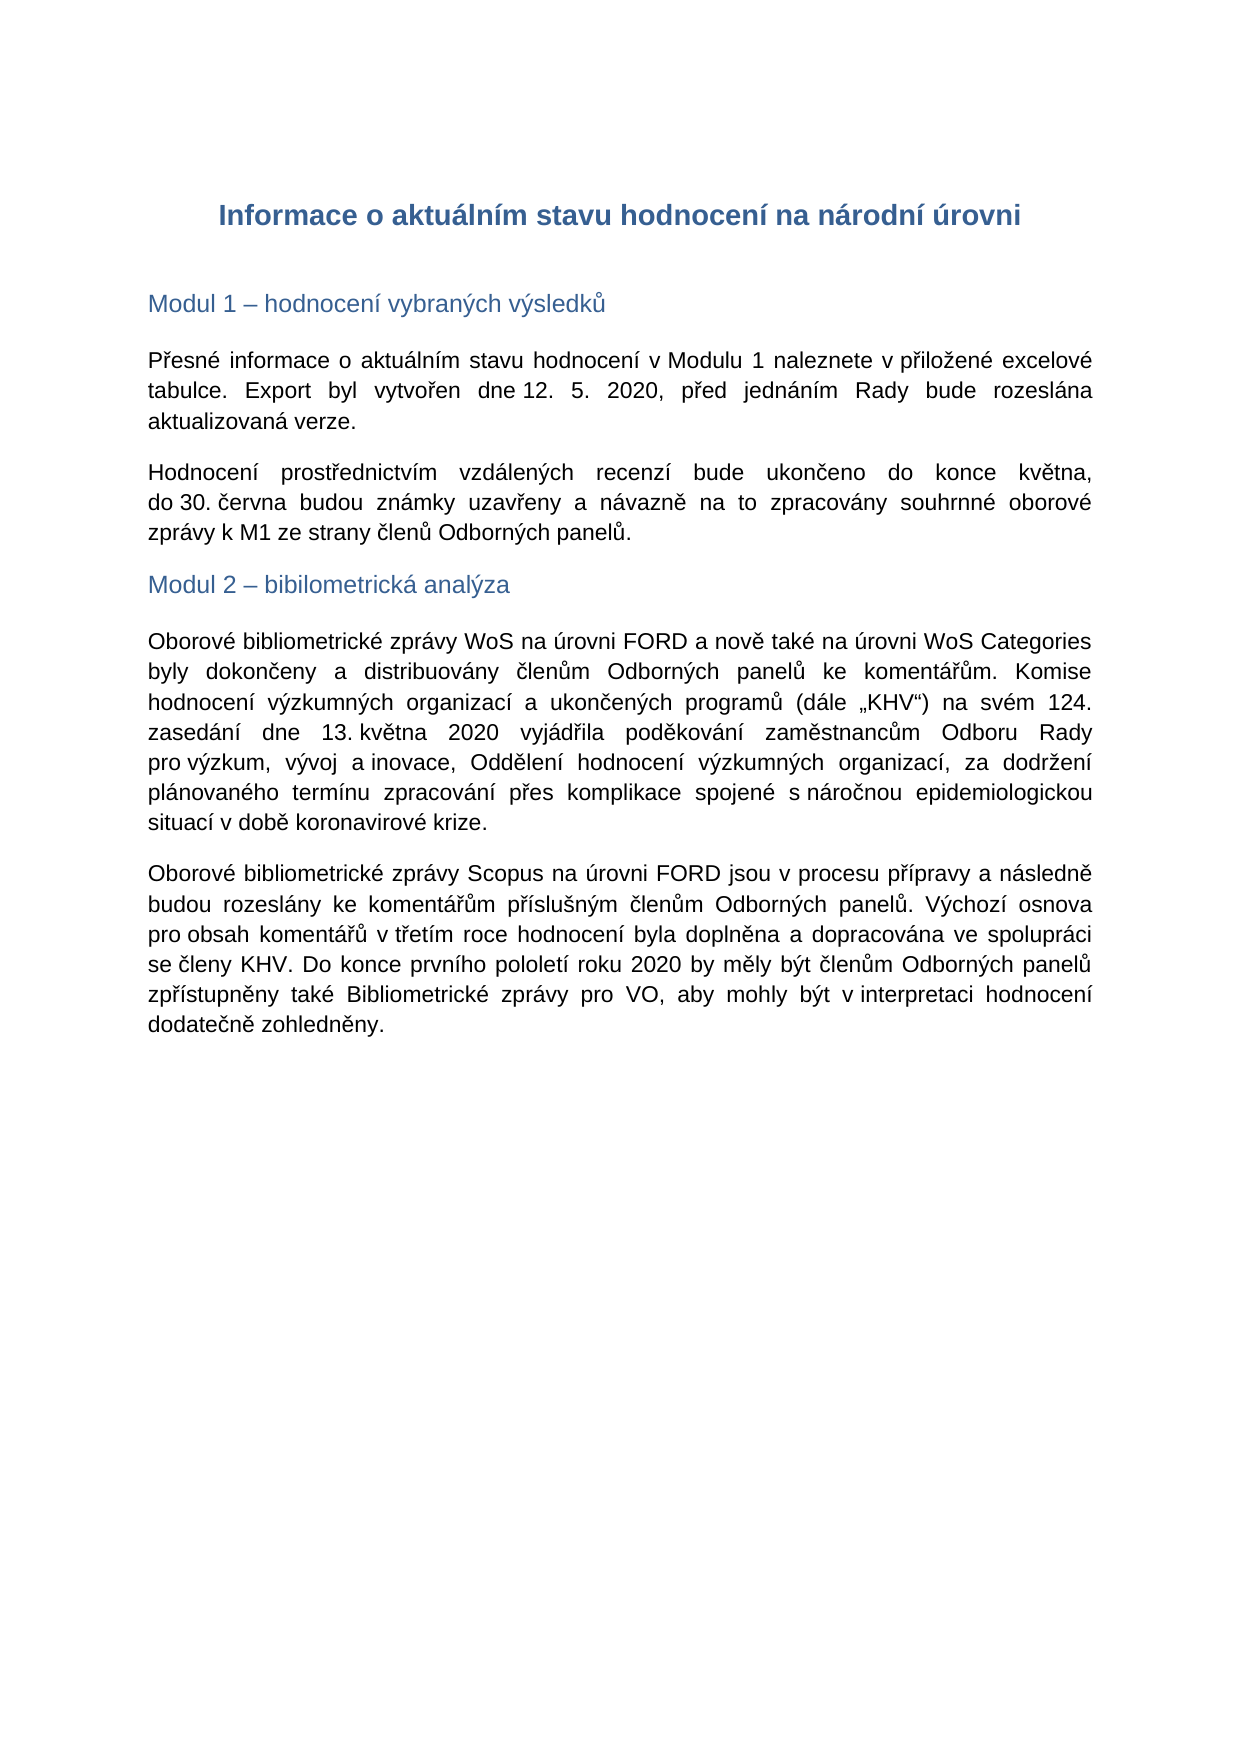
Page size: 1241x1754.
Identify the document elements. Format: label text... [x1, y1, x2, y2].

subtitle Informace o aktuálním stavu hodnocení na národní úrovni [148, 198, 1093, 231]
subtitle Modul 2 – bibilometrická analýza [148, 570, 1093, 599]
text Přesné informace o aktuálním stavu hodnocení v Modulu 1 naleznete v přiložené excelové tabulce. Export byl vytvořen dne 12. 5. 2020, před jednáním Rady bude rozeslána aktualizovaná verze. [148, 347, 1093, 434]
text Hodnocení prostřednictvím vzdálených recenzí bude ukončeno do konce května, do 30. června budou známky uzavřeny a návazně na to zpracovány souhrnné oborové zprávy k M1 ze strany členů Odborných panelů. [148, 459, 1093, 545]
subtitle Modul 1 – hodnocení vybraných výsledků [148, 289, 1093, 318]
text Oborové bibliometrické zprávy WoS na úrovni FORD a nově také na úrovni WoS Categories byly dokončeny a distribuovány členům Odborných panelů ke komentářům. Komise hodnocení výzkumných organizací a ukončených programů (dále „KHV“) na svém 124. zasedání dne 13. května 2020 vyjádřila poděkování zaměstnancům Odboru Rady pro výzkum, vývoj a inovace, Oddělení hodnocení výzkumných organizací, za dodržení plánovaného termínu zpracování přes komplikace spojené s náročnou epidemiologickou situací v době koronavirové krize. [148, 628, 1093, 836]
text Oborové bibliometrické zprávy Scopus na úrovni FORD jsou v procesu přípravy a následně budou rozeslány ke komentářům příslušným členům Odborných panelů. Výchozí osnova pro obsah komentářů v třetím roce hodnocení byla doplněna a dopracována ve spolupráci se členy KHV. Do konce prvního pololetí roku 2020 by měly být členům Odborných panelů zpřístupněny také Bibliometrické zprávy pro VO, aby mohly být v interpretaci hodnocení dodatečně zohledněny. [148, 860, 1093, 1038]
